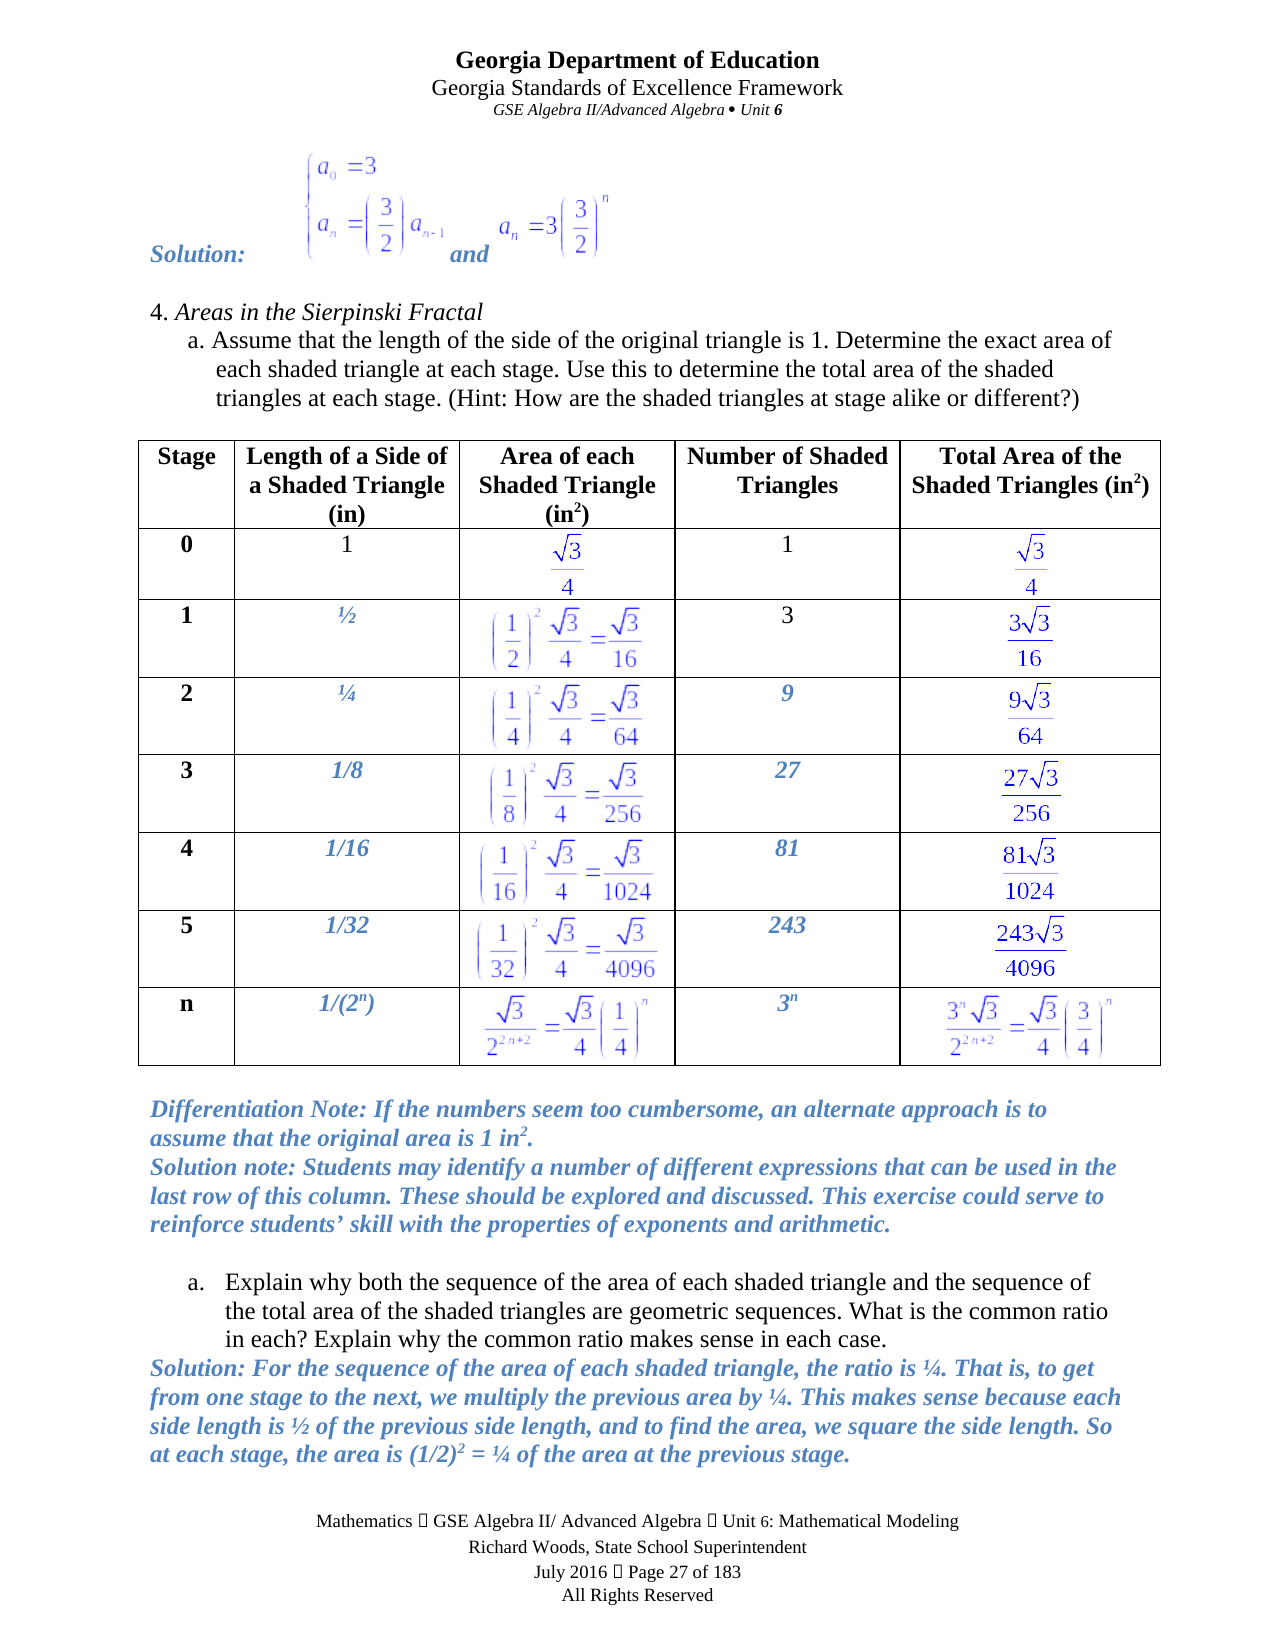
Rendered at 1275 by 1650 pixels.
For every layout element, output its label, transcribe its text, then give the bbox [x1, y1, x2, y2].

table_cell [460, 988, 674, 1065]
table_cell 1/(2n) [235, 988, 459, 1065]
table_cell 27 [676, 755, 899, 832]
table_cell 3 [676, 600, 899, 677]
table_cell [901, 755, 1160, 832]
table_cell [901, 678, 1160, 754]
table_header Stage [139, 441, 234, 528]
table_cell [460, 678, 674, 754]
table_cell [901, 833, 1160, 909]
table_cell ¼ [235, 678, 459, 754]
table_header Length of a Side of a Shaded Triangle (in) [235, 441, 459, 528]
table_cell 1 [139, 600, 234, 677]
table_cell 1/16 [235, 833, 459, 909]
table_cell [460, 529, 674, 599]
table_header Number of Shaded Triangles [676, 441, 899, 528]
list Explain why both the sequence of the area of each shaded triangle and the sequence of the total area of the shaded triangles are geometric sequences. What is the common ratio in each? Explain why the common ratio makes sense in each case. [187, 1267, 1125, 1353]
text Solution: and [150, 150, 1125, 268]
text Solution note: Students may identify a number of different expressions that can be used in the last row of this column. These should be explored and discussed. This exercise could serve to reinforce students’ skill with the properties of exponents and arithmetic. [150, 1152, 1125, 1238]
table_cell 1/8 [235, 755, 459, 832]
table_cell 3n [676, 988, 899, 1065]
table_cell 2 [139, 678, 234, 754]
table_cell [901, 911, 1160, 987]
text 4. Areas in the Sierpinski Fractal [150, 297, 1125, 325]
table_cell [460, 755, 674, 832]
table_cell 1 [235, 529, 459, 599]
table_header Area of each Shaded Triangle (in2) [460, 441, 674, 528]
table_cell 81 [676, 833, 899, 909]
text Solution: For the sequence of the area of each shaded triangle, the ratio is ¼. That is, to get from one stage to the next, we multiply the previous area by ¼. This makes sense because each side length is ½ of the previous side length, and to find the area, we square the side length. So at each stage, the area is (1/2)2 = ¼ of the area at the previous stage. [150, 1353, 1125, 1468]
text a. Assume that the length of the side of the original triangle is 1. Determine the exact area of each shaded triangle at each stage. Use this to determine the total area of the shaded triangles at each stage. (Hint: How are the shaded triangles at stage alike or different?) [187, 325, 1125, 412]
table_cell 9 [676, 678, 899, 754]
table_cell [460, 600, 674, 677]
text Differentiation Note: If the numbers seem too cumbersome, an alternate approach is to assume that the original area is 1 in2. [150, 1094, 1125, 1152]
table_cell 3 [139, 755, 234, 832]
table_cell [901, 529, 1160, 599]
table_cell [901, 988, 1160, 1065]
table_cell [460, 833, 674, 909]
table_cell [460, 911, 674, 987]
table_header Total Area of the Shaded Triangles (in2) [901, 441, 1160, 528]
table_cell ½ [235, 600, 459, 677]
table_cell 1/32 [235, 911, 459, 987]
table_cell 243 [676, 911, 899, 987]
table_cell [901, 600, 1160, 677]
table_cell 5 [139, 911, 234, 987]
table_cell 1 [676, 529, 899, 599]
table_cell 4 [139, 833, 234, 909]
table_cell n [139, 988, 234, 1065]
table_cell 0 [139, 529, 234, 599]
